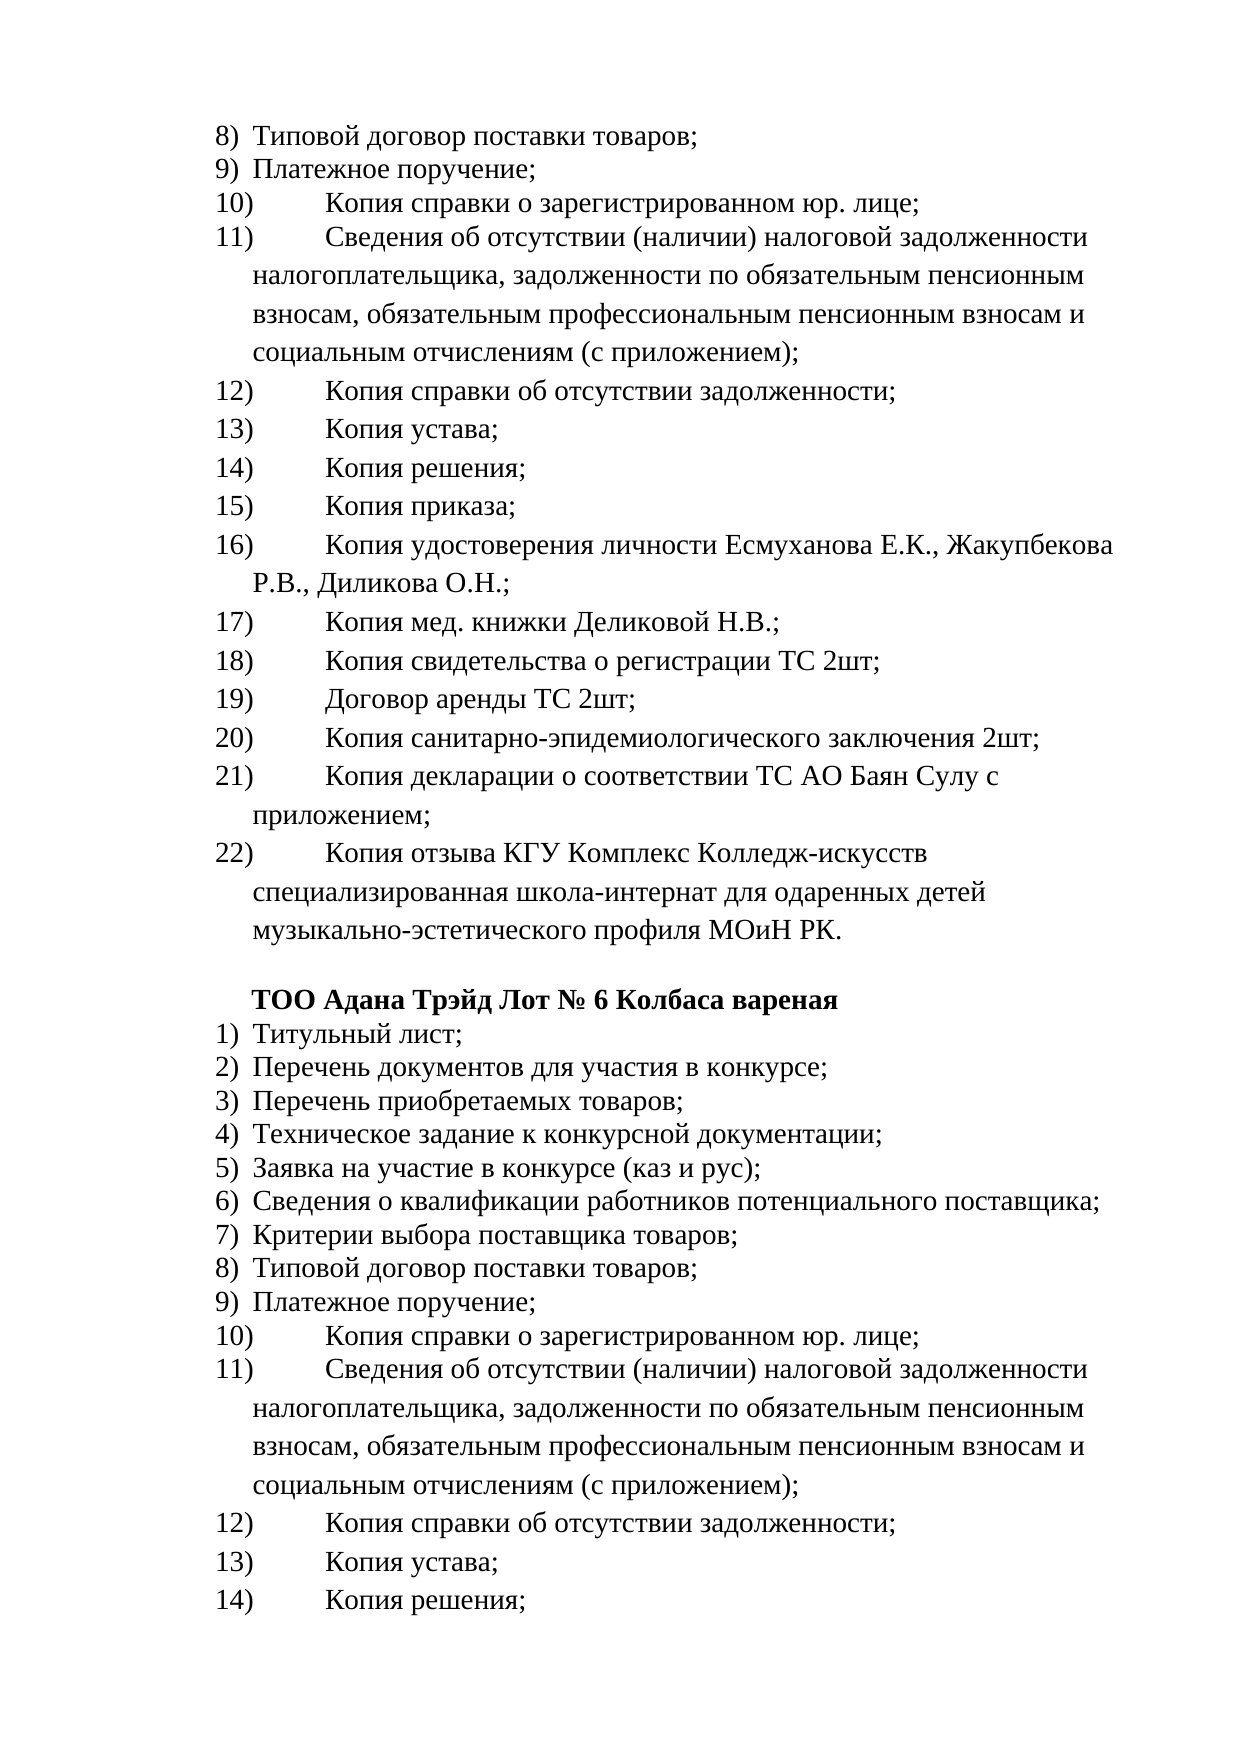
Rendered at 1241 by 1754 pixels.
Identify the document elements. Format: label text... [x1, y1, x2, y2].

text ТОО Адана Трэйд Лот № 6 Колбаса вареная [177, 982, 1152, 1016]
list Копия справки о зарегистрированном юр. лице; [215, 185, 1152, 219]
list Копия устава; [215, 1544, 1152, 1577]
list Сведения об отсутствии (наличии) налоговой задолженности налогоплательщика, задолженности по обязательным пенсионным взносам, обязательным профессиональным пенсионным взносам и социальным отчислениям (с приложением); [215, 219, 1152, 368]
list Платежное поручение; [215, 152, 1152, 185]
list Титульный лист; [215, 1016, 1152, 1049]
list Копия устава; [215, 411, 1152, 445]
list Техническое задание к конкурсной документации; [215, 1116, 1152, 1150]
list Копия справки об отсутствии задолженности; [215, 1505, 1152, 1539]
list Копия справки об отсутствии задолженности; [215, 373, 1152, 406]
list Сведения о квалификации работников потенциального поставщика; [215, 1183, 1152, 1217]
list Копия санитарно-эпидемиологического заключения 2шт; [215, 720, 1152, 753]
list Копия свидетельства о регистрации ТС 2шт; [215, 643, 1152, 676]
list Сведения об отсутствии (наличии) налоговой задолженности налогоплательщика, задолженности по обязательным пенсионным взносам, обязательным профессиональным пенсионным взносам и социальным отчислениям (с приложением); [215, 1351, 1152, 1500]
list Копия приказа; [215, 488, 1152, 522]
list Копия справки о зарегистрированном юр. лице; [215, 1318, 1152, 1351]
list Копия декларации о соответствии ТС АО Баян Сулу с приложением; [215, 758, 1152, 830]
list Копия удостоверения личности Есмуханова Е.К., Жакупбекова Р.В., Диликова О.Н.; [215, 527, 1152, 599]
list Критерии выбора поставщика товаров; [215, 1217, 1152, 1251]
list Копия решения; [215, 1582, 1152, 1616]
list Платежное поручение; [215, 1284, 1152, 1318]
list Копия отзыва КГУ Комплекс Колледж-искусств специализированная школа-интернат для одаренных детей музыкально-эстетического профиля МОиН РК. [215, 835, 1152, 946]
list Типовой договор поставки товаров; [215, 118, 1152, 152]
list Договор аренды ТС 2шт; [215, 681, 1152, 715]
list Копия решения; [215, 450, 1152, 483]
list Перечень документов для участия в конкурсе; [215, 1049, 1152, 1083]
list Копия мед. книжки Деликовой Н.В.; [215, 604, 1152, 638]
list Типовой договор поставки товаров; [215, 1251, 1152, 1284]
list Заявка на участие в конкурсе (каз и рус); [215, 1150, 1152, 1183]
list Перечень приобретаемых товаров; [215, 1083, 1152, 1116]
